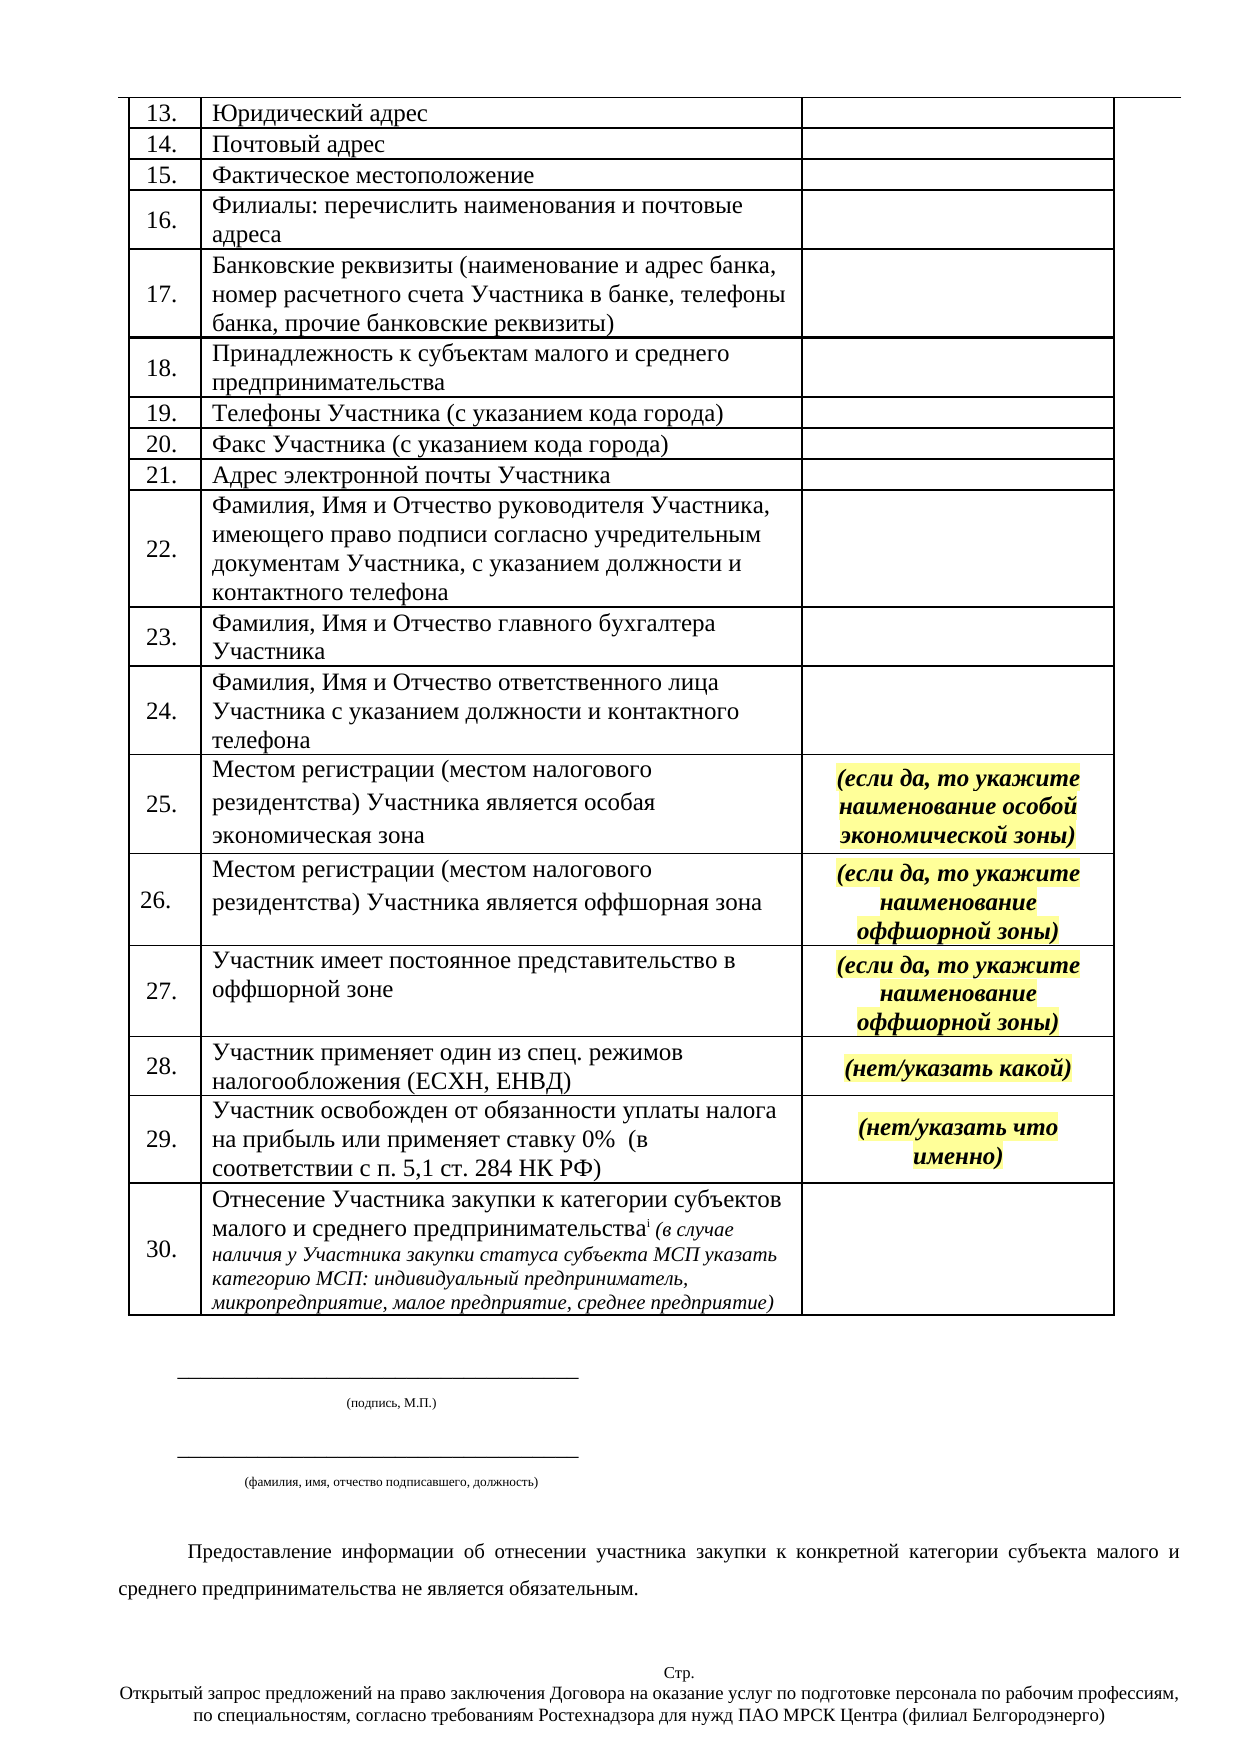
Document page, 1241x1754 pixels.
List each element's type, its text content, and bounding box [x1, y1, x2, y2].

table_cell Факс Участника (с указанием кода города) [202, 429, 801, 458]
text ___________________________________ [118, 1434, 605, 1461]
table_cell Почтовый адрес [202, 129, 801, 158]
table_cell [803, 1184, 1113, 1314]
table_cell [803, 491, 1113, 606]
table_cell (если да, то укажите наименование оффшорной зоны) [803, 946, 1113, 1036]
table_cell [130, 1096, 200, 1182]
table_cell Местом регистрации (местом налогового резидентства) Участника является оффшорная зона [202, 854, 801, 944]
text ___________________________________ [118, 1355, 605, 1382]
table_cell Принадлежность к субъектам малого и среднего предпринимательства [202, 339, 801, 396]
table_cell [803, 191, 1113, 248]
table_cell Фамилия, Имя и Отчество ответственного лица Участника с указанием должности и контактного телефона [202, 667, 801, 753]
table_header Юридический адрес [202, 98, 801, 127]
table_cell [130, 191, 200, 248]
table_cell (нет/указать какой) [803, 1037, 1113, 1094]
table_cell [130, 854, 200, 944]
table_cell [130, 129, 200, 158]
table_cell [130, 160, 200, 188]
table_cell [130, 1037, 200, 1094]
table_cell [803, 608, 1113, 665]
table_cell [803, 129, 1113, 158]
table_cell Местом регистрации (местом налогового резидентства) Участника является особая экономическая зона [202, 755, 801, 853]
table_cell [130, 398, 200, 427]
table_cell [803, 460, 1113, 488]
table_cell [803, 667, 1113, 753]
table_cell [803, 398, 1113, 427]
text (подпись, М.П.) [118, 1395, 605, 1421]
table_cell Адрес электронной почты Участника [202, 460, 801, 488]
table_cell [130, 608, 200, 665]
table_header [130, 98, 200, 127]
table_cell [130, 491, 200, 606]
table_cell Участник применяет один из спец. режимов налогообложения (ЕСХН, ЕНВД) [202, 1037, 801, 1094]
table_cell [130, 429, 200, 458]
table_cell Телефоны Участника (с указанием кода города) [202, 398, 801, 427]
table_cell [130, 755, 200, 853]
table_cell Фамилия, Имя и Отчество главного бухгалтера Участника [202, 608, 801, 665]
table_cell [803, 429, 1113, 458]
table_cell Участник освобожден от обязанности уплаты налога на прибыль или применяет ставку 0% (в соответствии с п. 5,1 ст. 284 НК РФ) [202, 1096, 801, 1182]
table_cell (нет/указать что именно) [803, 1096, 1113, 1182]
table_cell [130, 339, 200, 396]
table_cell Фамилия, Имя и Отчество руководителя Участника, имеющего право подписи согласно учредительным документам Участника, с указанием должности и контактного телефона [202, 491, 801, 606]
table_cell [130, 1184, 200, 1314]
table_cell (если да, то укажите наименование особой экономической зоны) [803, 755, 1113, 853]
table_cell [803, 250, 1113, 336]
table_cell Филиалы: перечислить наименования и почтовые адреса [202, 191, 801, 248]
table_cell Банковские реквизиты (наименование и адрес банка, номер расчетного счета Участника в банке, телефоны банка, прочие банковские реквизиты) [202, 250, 801, 336]
table_cell (если да, то укажите наименование оффшорной зоны) [803, 854, 1113, 944]
text (фамилия, имя, отчество подписавшего, должность) [118, 1474, 605, 1500]
table_cell [130, 667, 200, 753]
table_cell [130, 460, 200, 488]
text Предоставление информации об отнесении участника закупки к конкретной категории субъекта малого и среднего предпринимательства не является обязательным. [118, 1539, 1181, 1599]
table_cell Участник имеет постоянное представительство в оффшорной зоне [202, 946, 801, 1036]
table_cell [803, 339, 1113, 396]
table_cell Отнесение Участника закупки к категории субъектов малого и среднего предпринимательства (в случае наличия у Участника закупки статуса субъекта МСП указать категорию МСП: индивидуальный предприниматель, микропредприятие, малое предприятие, среднее предприятие) [202, 1184, 801, 1314]
table_header [803, 98, 1113, 127]
table_cell Фактическое местоположение [202, 160, 801, 188]
table_cell [803, 160, 1113, 188]
table_cell [130, 250, 200, 336]
table_cell [130, 946, 200, 1036]
